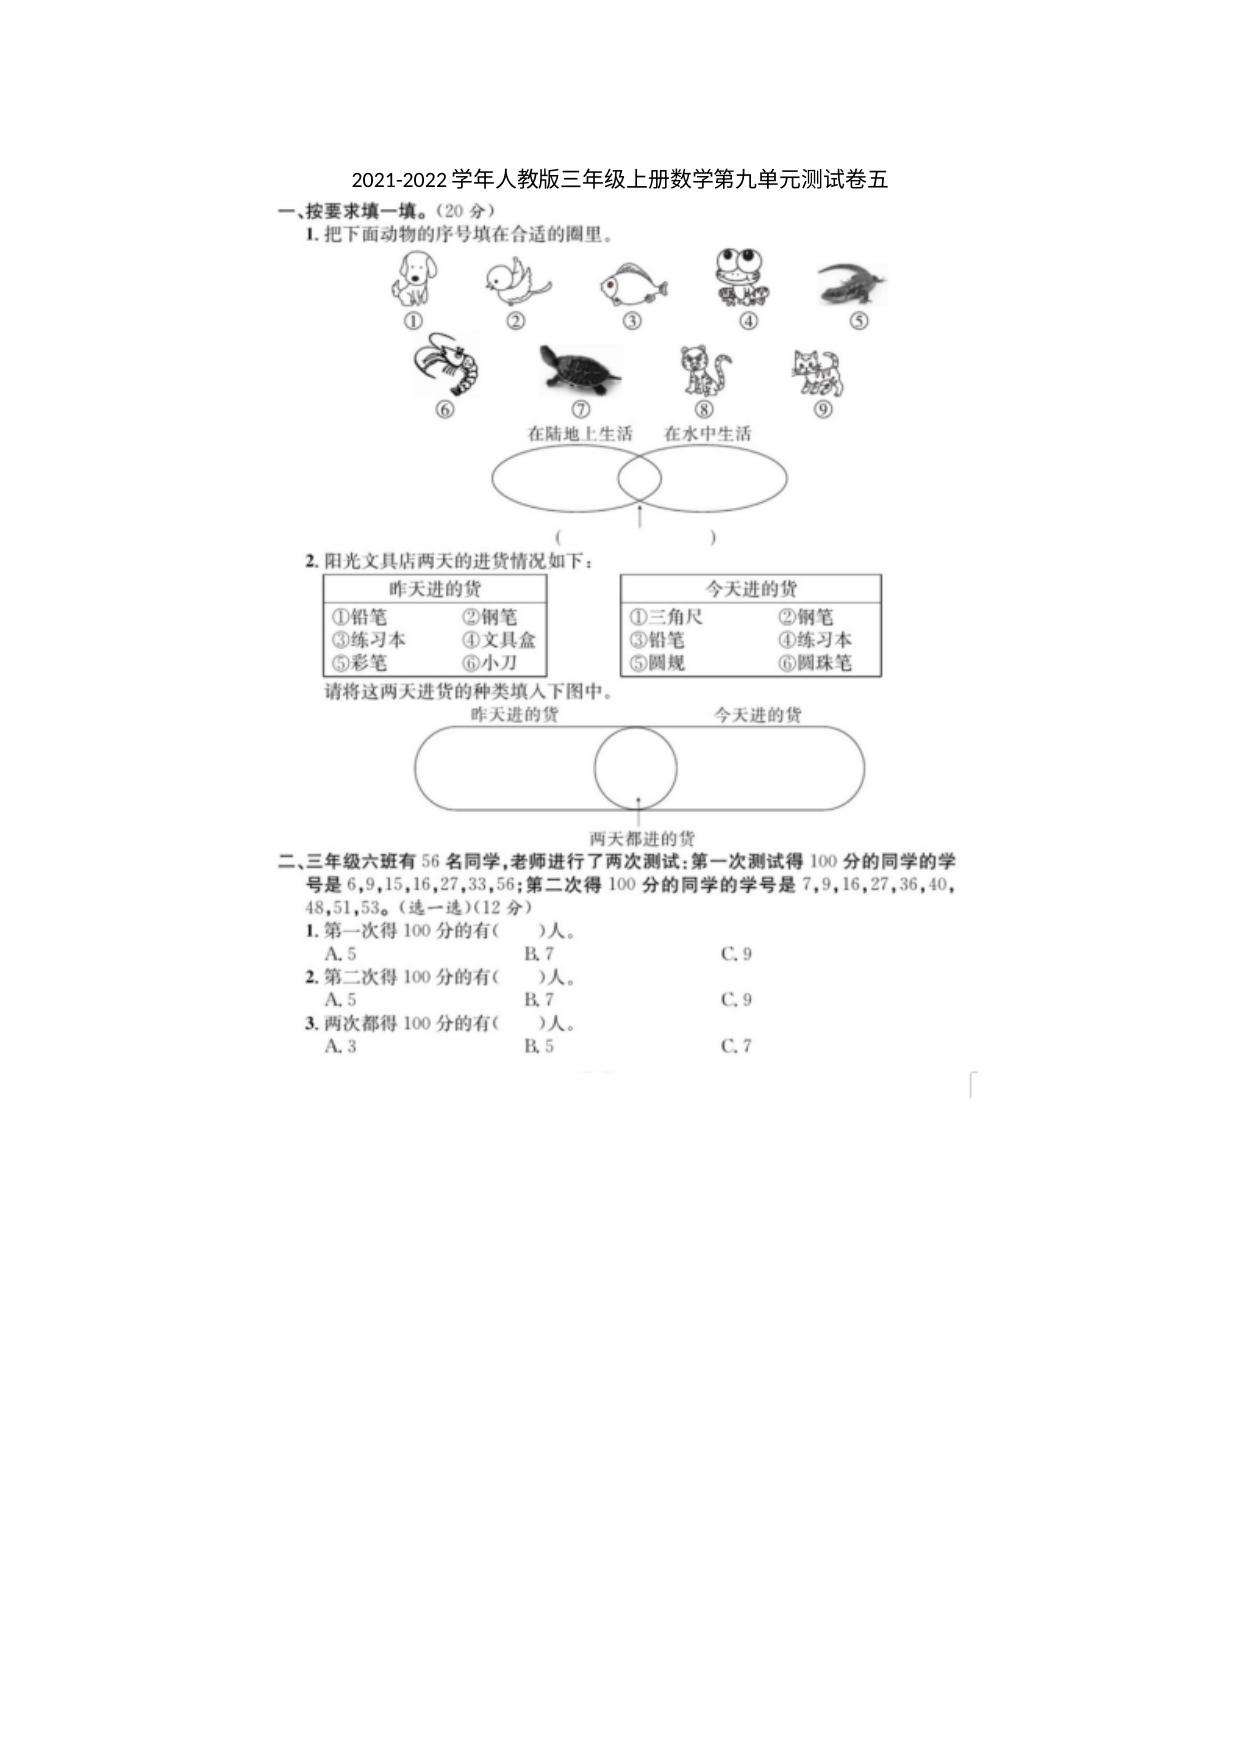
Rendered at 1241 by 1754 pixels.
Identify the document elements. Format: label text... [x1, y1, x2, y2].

picture [262, 194, 978, 1103]
text 2021-2022学年人教版三年级上册数学第九单元测试卷五 [187, 162, 1053, 194]
